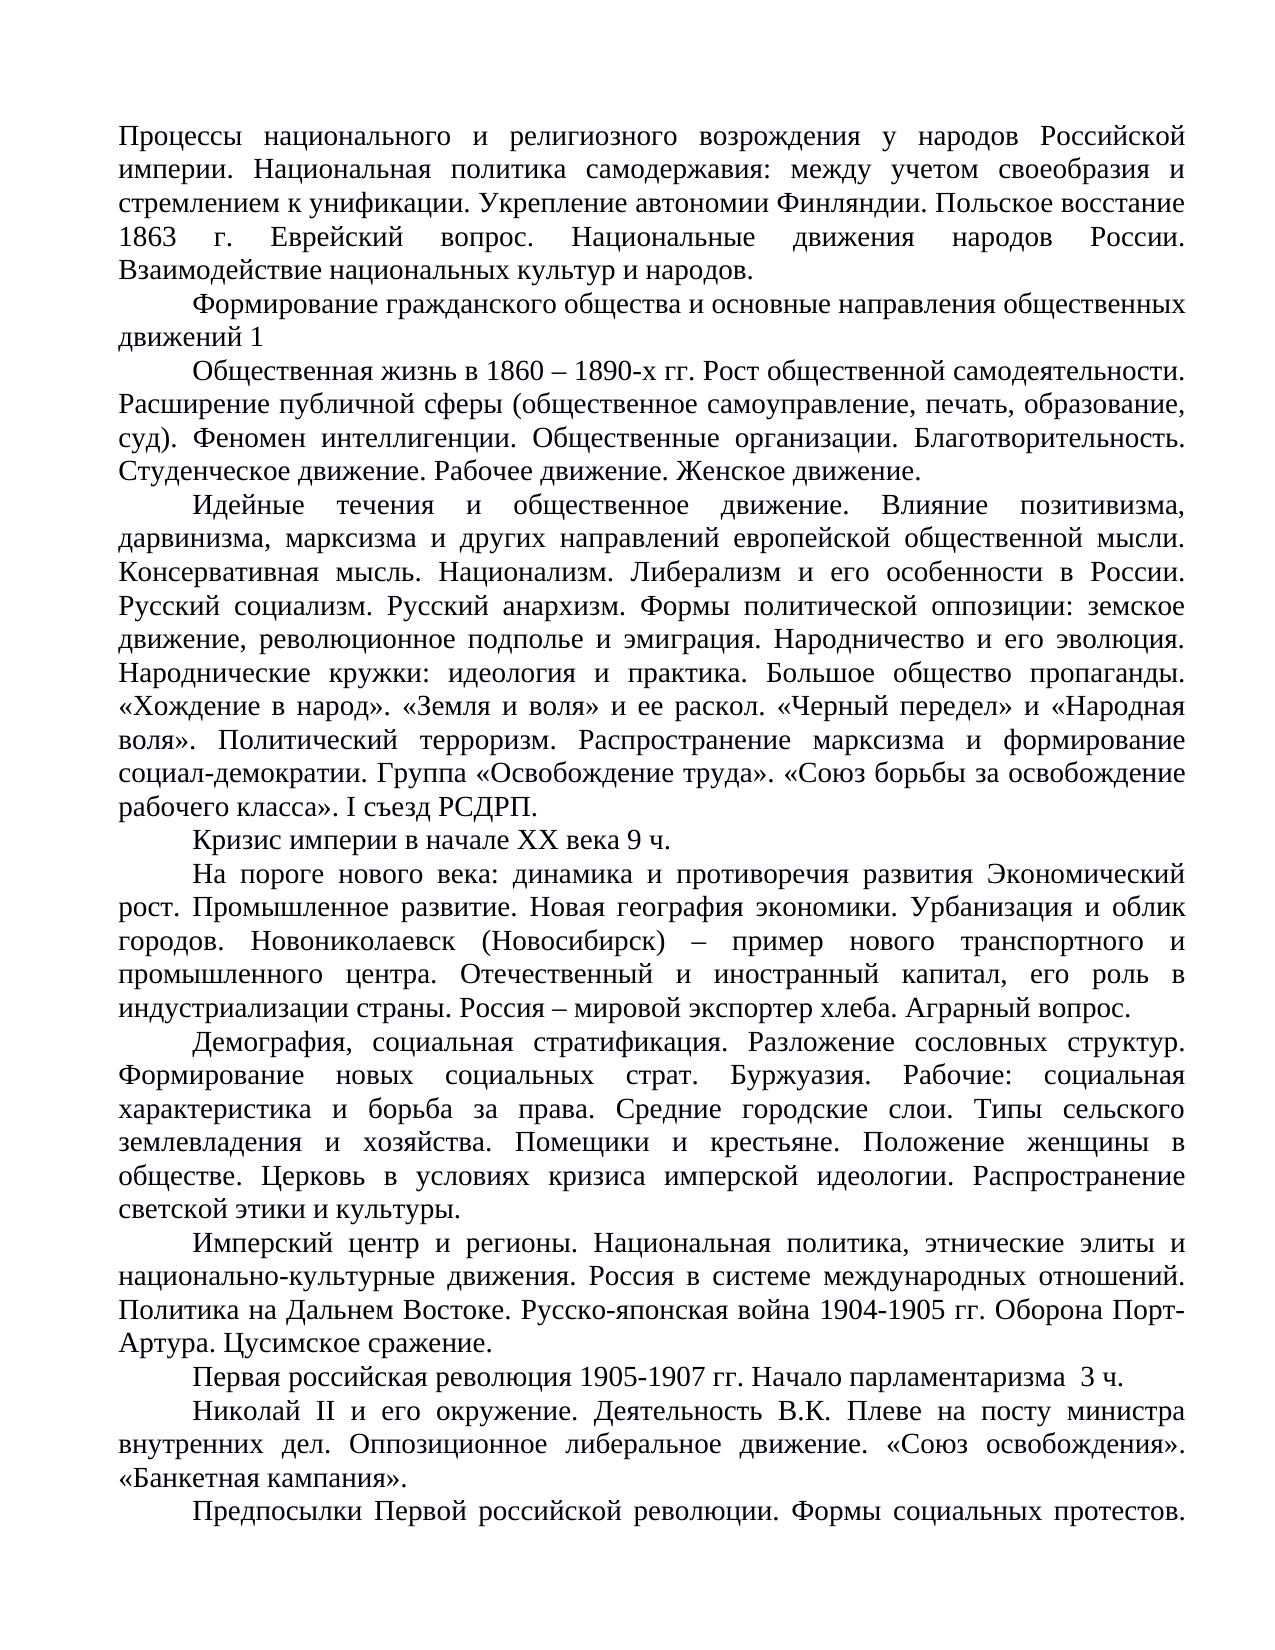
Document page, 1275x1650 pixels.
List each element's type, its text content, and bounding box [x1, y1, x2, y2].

text Формирование гражданского общества и основные направления общественных движений 1 [118, 286, 1186, 353]
text На пороге нового века: динамика и противоречия развития Экономический рост. Промышленное развитие. Новая география экономики. Урбанизация и облик городов. Новониколаевск (Новосибирск) – пример нового транспортного и промышленного центра. Отечественный и иностранный капитал, его роль в индустриализации страны. Россия – мировой экспортер хлеба. Аграрный вопрос. [118, 856, 1186, 1024]
text Первая российская революция 1905-1907 гг. Начало парламентаризма 3 ч. [118, 1359, 1186, 1393]
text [118, 118, 1186, 286]
text Демография, социальная стратификация. Разложение сословных структур. Формирование новых социальных страт. Буржуазия. Рабочие: социальная характеристика и борьба за права. Средние городские слои. Типы сельского землевладения и хозяйства. Помещики и крестьяне. Положение женщины в обществе. Церковь в условиях кризиса имперской идеологии. Распространение светской этики и культуры. [118, 1024, 1186, 1225]
text Николай II и его окружение. Деятельность В.К. Плеве на посту министра внутренних дел. Оппозиционное либеральное движение. «Союз освобождения». «Банкетная кампания». [118, 1393, 1186, 1493]
text Идейные течения и общественное движение. Влияние позитивизма, дарвинизма, марксизма и других направлений европейской общественной мысли. Консервативная мысль. Национализм. Либерализм и его особенности в России. Русский социализм. Русский анархизм. Формы политической оппозиции: земское движение, революционное подполье и эмиграция. Народничество и его эволюция. Народнические кружки: идеология и практика. Большое общество пропаганды. «Хождение в народ». «Земля и воля» и ее раскол. «Черный передел» и «Народная воля». Политический терроризм. Распространение марксизма и формирование социал-демократии. Группа «Освобождение труда». «Союз борьбы за освобождение рабочего класса». I съезд РСДРП. [118, 487, 1186, 822]
text Кризис империи в начале ХХ века 9 ч. [118, 822, 1186, 856]
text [118, 1493, 1186, 1527]
text Имперский центр и регионы. Национальная политика, этнические элиты и национально-культурные движения. Россия в системе международных отношений. Политика на Дальнем Востоке. Русско-японская война 1904-1905 гг. Оборона Порт-Артура. Цусимское сражение. [118, 1225, 1186, 1359]
text Общественная жизнь в 1860 – 1890-х гг. Рост общественной самодеятельности. Расширение публичной сферы (общественное самоуправление, печать, образование, суд). Феномен интеллигенции. Общественные организации. Благотворительность. Студенческое движение. Рабочее движение. Женское движение. [118, 353, 1186, 487]
